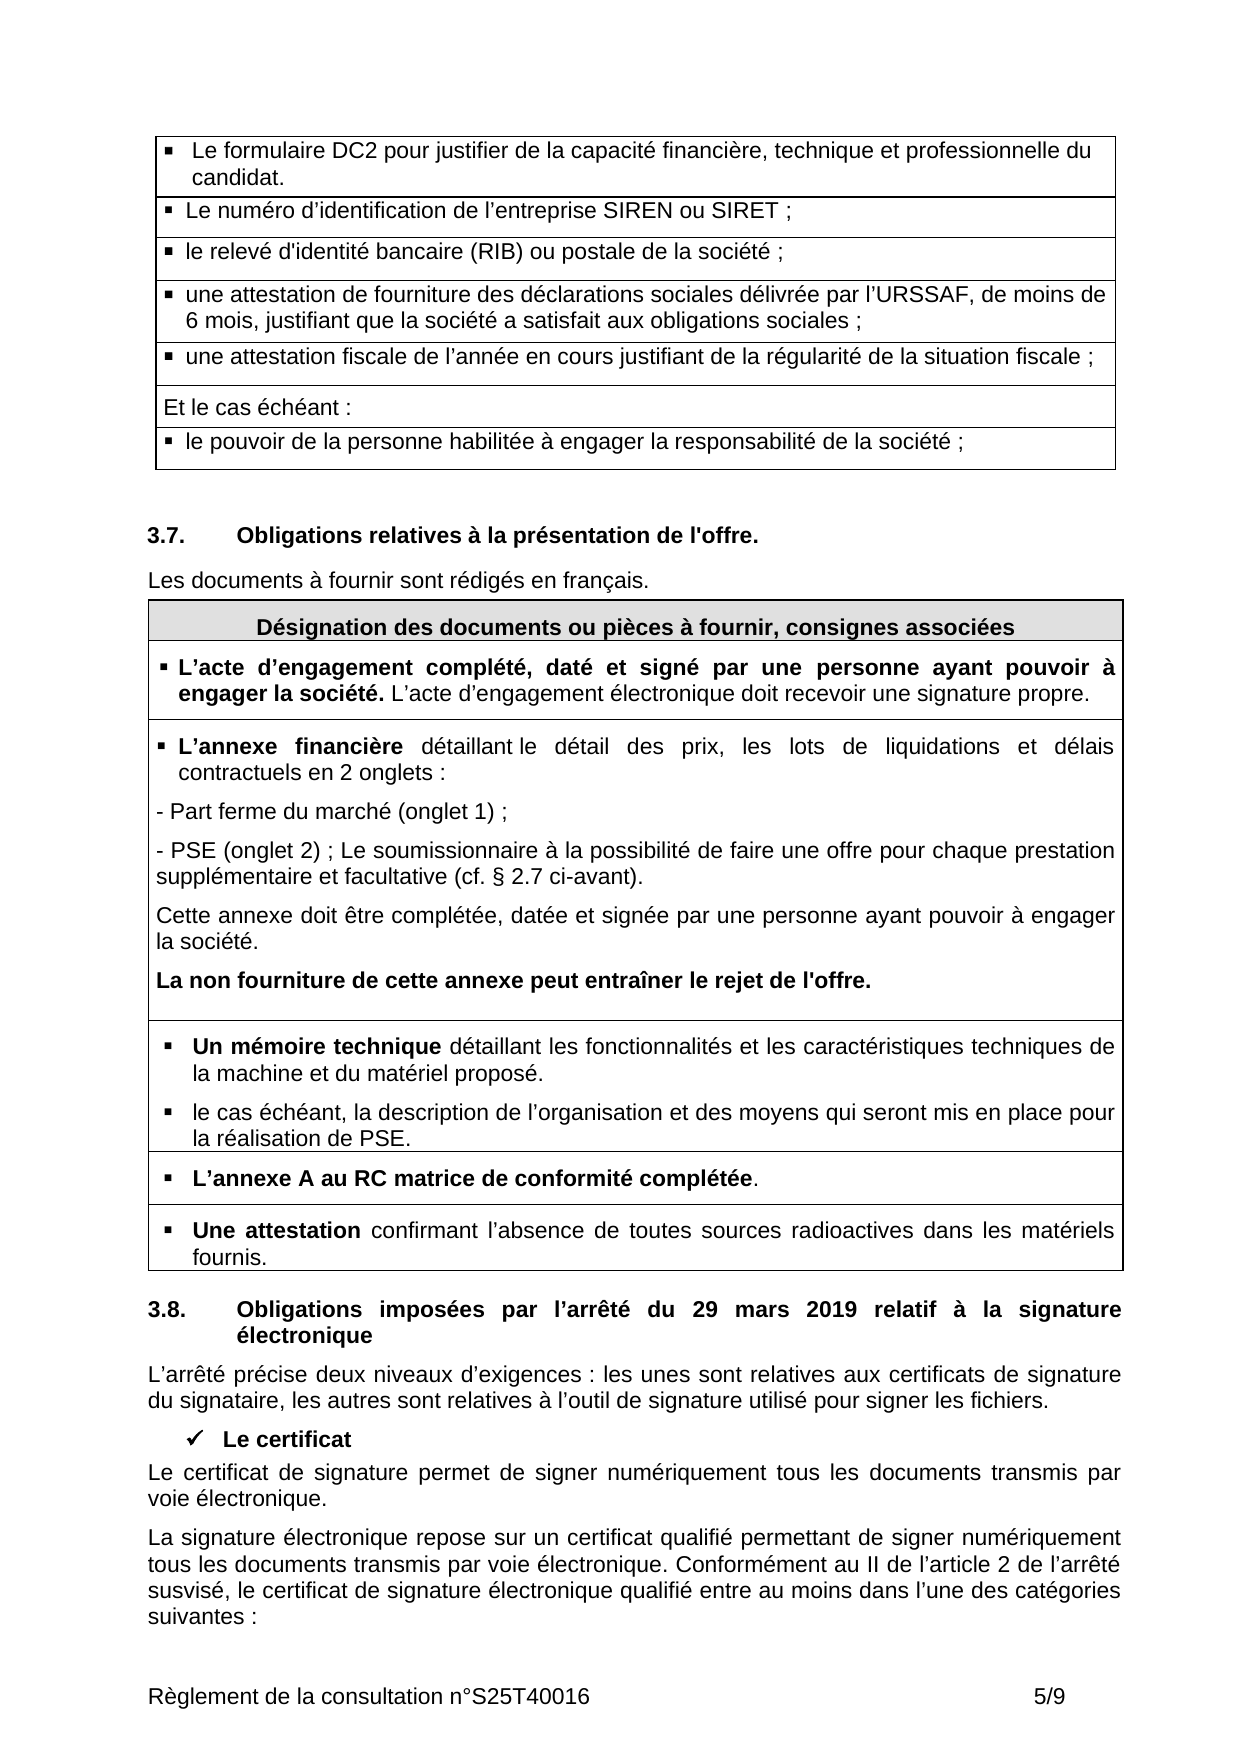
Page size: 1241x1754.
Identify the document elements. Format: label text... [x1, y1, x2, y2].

table_cell L’acte d’engagement complété, daté et signé par une personne ayant pouvoir à engager la société. L’acte d’engagement électronique doit recevoir une signature propre. [149, 641, 1122, 719]
subtitle Obligations relatives à la présentation de l'offre. [147, 522, 1122, 548]
table_cell le relevé d'identité bancaire (RIB) ou postale de la société ; [157, 238, 1115, 280]
table_cell Un mémoire technique détaillant les fonctionnalités et les caractéristiques techniques de la machine et du matériel proposé. le cas échéant, la description de l’organisation et des moyens qui seront mis en place pour la réalisation de PSE. [149, 1021, 1122, 1151]
table_cell Le numéro d’identification de l’entreprise SIREN ou SIRET ; [157, 198, 1115, 237]
subtitle Obligations imposées par l’arrêté du 29 mars 2019 relatif à la signature électronique [148, 1296, 1122, 1349]
text La signature électronique repose sur un certificat qualifié permettant de signer numériquement tous les documents transmis par voie électronique. Conformément au II de l’article 2 de l’arrêté susvisé, le certificat de signature électronique qualifié entre au moins dans l’une des catégories suivantes : [148, 1524, 1122, 1629]
text Les documents à fournir sont rédigés en français. [148, 567, 1122, 593]
text Le certificat de signature permet de signer numériquement tous les documents transmis par voie électronique. [148, 1459, 1122, 1512]
table_cell une attestation fiscale de l’année en cours justifiant de la régularité de la situation fiscale ; [157, 343, 1115, 385]
table_header Désignation des documents ou pièces à fournir, consignes associées [149, 601, 1122, 640]
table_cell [157, 137, 1115, 196]
table_cell Une attestation confirmant l’absence de toutes sources radioactives dans les matériels fournis. [149, 1205, 1122, 1270]
table_cell une attestation de fourniture des déclarations sociales délivrée par l’URSSAF, de moins de 6 mois, justifiant que la société a satisfait aux obligations sociales ; [157, 281, 1115, 342]
table_cell L’annexe financière détaillant le détail des prix, les lots de liquidations et délais contractuels en 2 onglets : - Part ferme du marché (onglet 1) ; - PSE (onglet 2) ; Le soumissionnaire à la possibilité de faire une offre pour chaque prestation supplémentaire et facultative (cf. § 2.7 ci-avant). Cette annexe doit être complétée, datée et signée par une personne ayant pouvoir à engager la société. La non fourniture de cette annexe peut entraîner le rejet de l'offre. [149, 720, 1122, 1020]
table_cell Et le cas échéant : [157, 386, 1115, 427]
table_cell le pouvoir de la personne habilitée à engager la responsabilité de la société ; [157, 428, 1115, 469]
list Le certificat [185, 1426, 1122, 1453]
text L’arrêté précise deux niveaux d’exigences : les unes sont relatives aux certificats de signature du signataire, les autres sont relatives à l’outil de signature utilisé pour signer les fichiers. [148, 1361, 1122, 1414]
table_cell L’annexe A au RC matrice de conformité complétée. [149, 1152, 1122, 1204]
